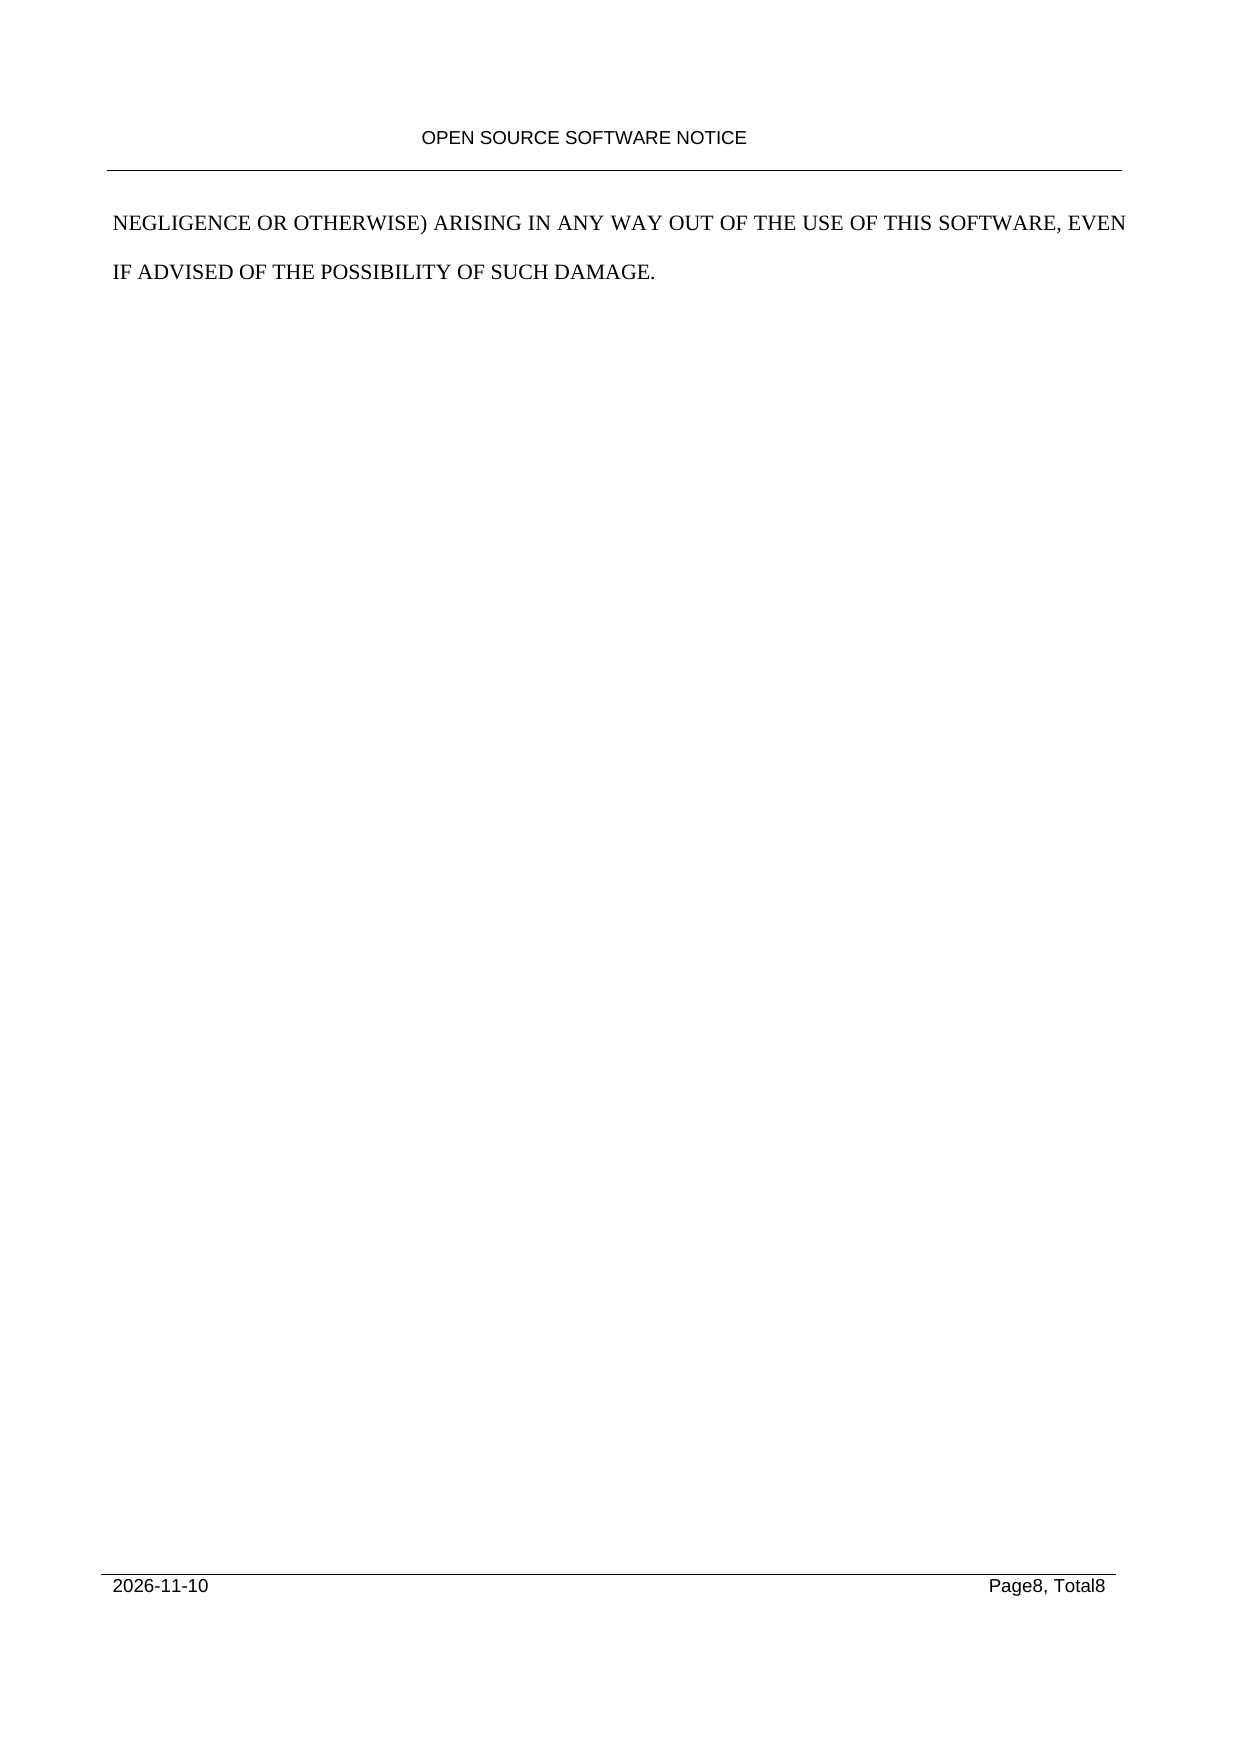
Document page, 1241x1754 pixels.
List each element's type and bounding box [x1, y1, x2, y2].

text [112, 206, 1128, 288]
